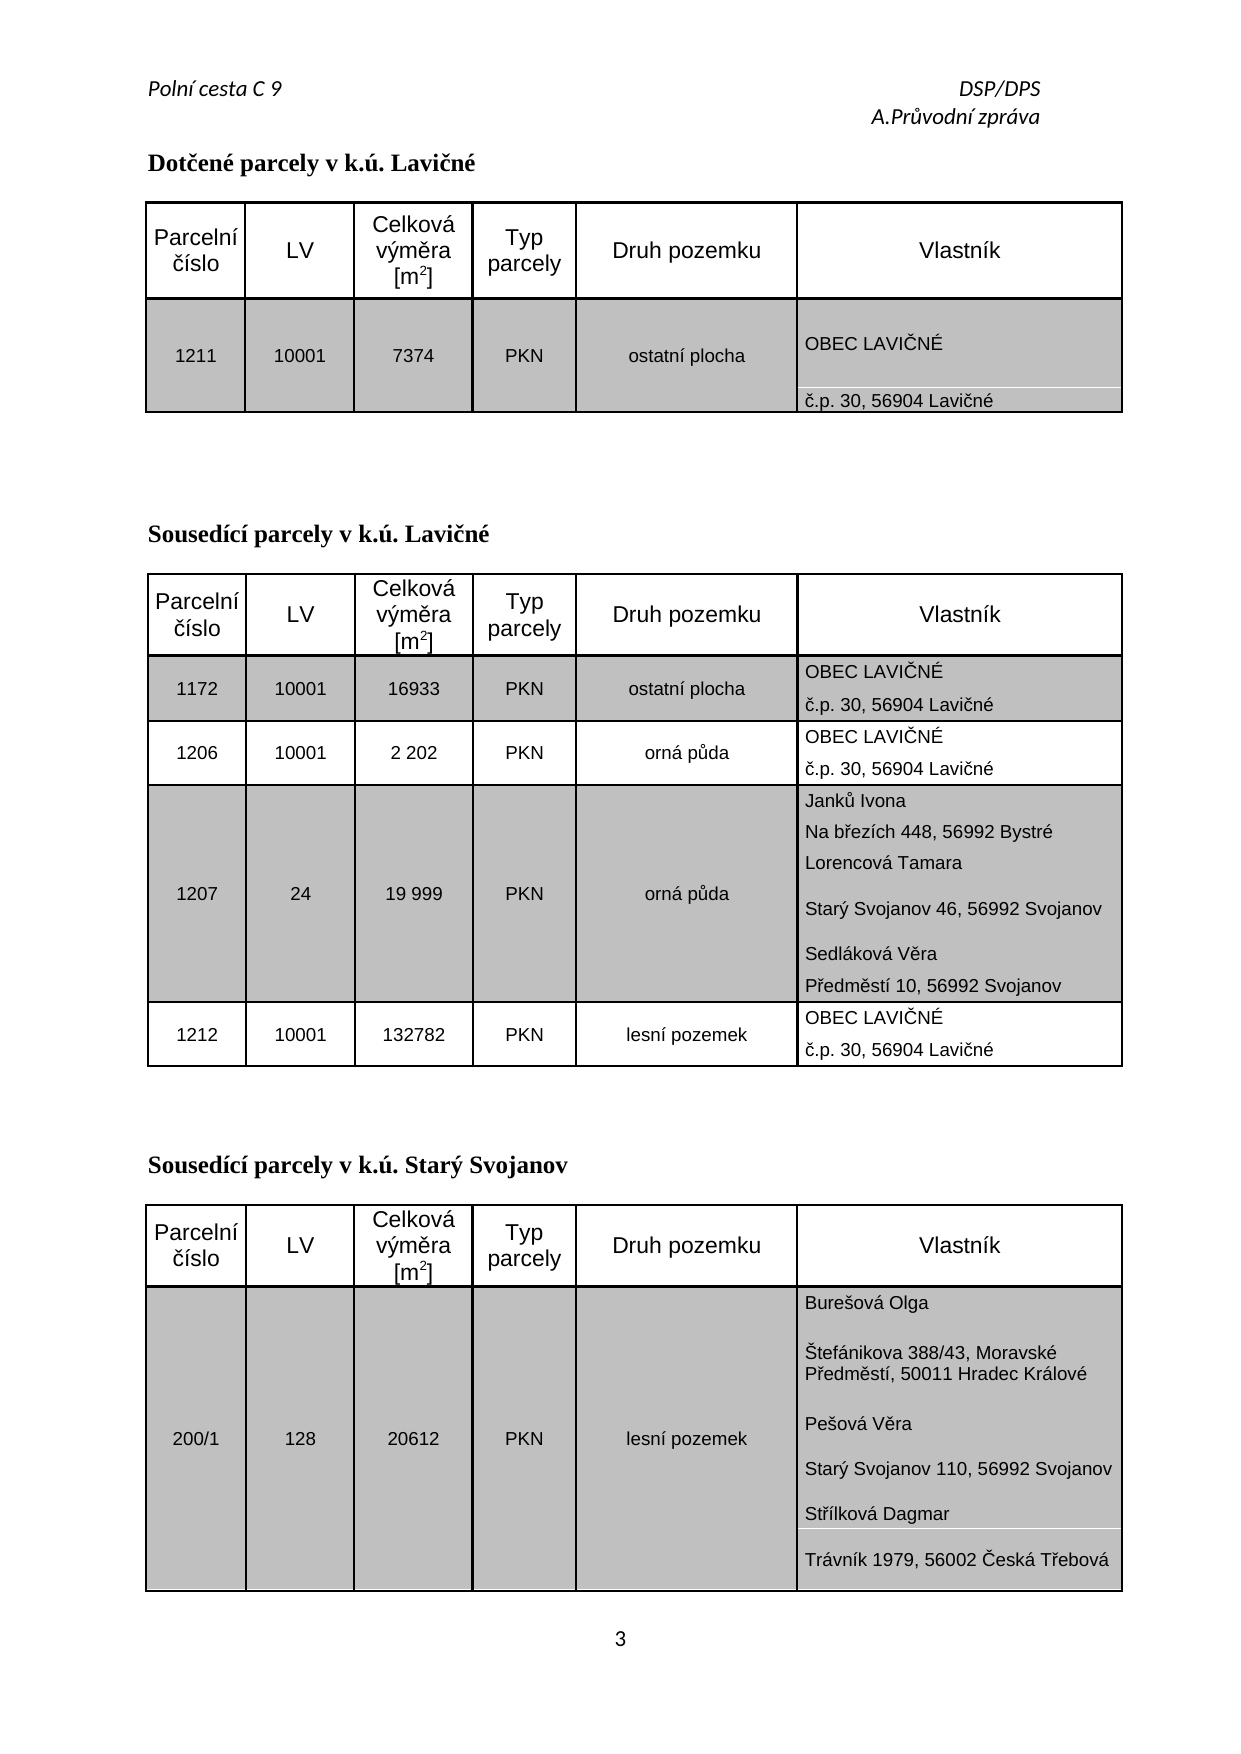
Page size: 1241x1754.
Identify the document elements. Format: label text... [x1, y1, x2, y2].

table_cell Starý Svojanov 110, 56992 Svojanov [798, 1438, 1121, 1497]
table_cell Předměstí 10, 56992 Svojanov [799, 968, 1121, 1001]
table_header Celková výměra [m2] [356, 575, 472, 654]
table_cell ostatní plocha [577, 300, 796, 411]
table_cell 1207 [149, 786, 245, 1001]
table_cell Na březích 448, 56992 Bystré [799, 815, 1121, 846]
table_cell Burešová Olga [798, 1288, 1121, 1318]
table_cell 10001 [247, 1003, 354, 1065]
table_cell 1206 [149, 722, 245, 784]
table_cell 16933 [356, 657, 472, 720]
table_cell lesní pozemek [577, 1003, 796, 1065]
table_cell ostatní plocha [577, 657, 796, 720]
table_cell 132782 [356, 1003, 472, 1065]
table_cell č.p. 30, 56904 Lavičné [799, 751, 1121, 784]
table_cell Sedláková Věra [799, 937, 1121, 968]
table_cell PKN [474, 786, 575, 1001]
table_header Celková výměra [m2] [355, 204, 471, 297]
table_cell 10001 [247, 657, 354, 720]
table_cell 1172 [149, 657, 245, 720]
table_header Typ parcely [474, 1206, 575, 1285]
table_cell orná půda [577, 722, 796, 784]
table_header Vlastník [799, 575, 1121, 654]
table_header LV [247, 1206, 353, 1285]
table_cell 1211 [147, 300, 244, 411]
table_cell 20612 [355, 1288, 471, 1589]
table_cell Starý Svojanov 46, 56992 Svojanov [799, 878, 1121, 937]
table_header Parcelní číslo [147, 204, 244, 297]
text Dotčené parcely v k.ú. Lavičné [148, 148, 1093, 176]
table_cell č.p. 30, 56904 Lavičné [799, 687, 1121, 720]
table_cell lesní pozemek [577, 1288, 796, 1589]
table_cell 10001 [247, 722, 354, 784]
table_cell Lorencová Tamara [799, 846, 1121, 878]
table_header LV [247, 575, 354, 654]
table_header Parcelní číslo [147, 1206, 245, 1285]
table_cell 19 999 [356, 786, 472, 1001]
table_header Typ parcely [474, 204, 575, 297]
table_cell č.p. 30, 56904 Lavičné [798, 388, 1121, 411]
table_header LV [246, 204, 353, 297]
table_cell Trávník 1979, 56002 Česká Třebová [798, 1529, 1121, 1589]
table_cell PKN [474, 1288, 575, 1589]
table_header Druh pozemku [577, 575, 796, 654]
table_header Druh pozemku [577, 204, 796, 297]
table_cell PKN [474, 1003, 575, 1065]
table_cell 24 [247, 786, 354, 1001]
table_cell OBEC LAVIČNÉ [799, 657, 1121, 687]
table_cell 7374 [355, 300, 471, 411]
table_cell Pešová Věra [798, 1407, 1121, 1438]
table_cell PKN [474, 300, 575, 411]
table_cell č.p. 30, 56904 Lavičné [799, 1032, 1121, 1065]
table_cell OBEC LAVIČNÉ [799, 722, 1121, 751]
table_cell 10001 [246, 300, 353, 411]
table_cell OBEC LAVIČNÉ [798, 300, 1121, 387]
table_cell Střílková Dagmar [798, 1497, 1121, 1528]
table_cell orná půda [577, 786, 796, 1001]
table_header Druh pozemku [577, 1206, 796, 1285]
table_cell 1212 [149, 1003, 245, 1065]
text Sousedící parcely v k.ú. Lavičné [148, 519, 1093, 548]
table_header Typ parcely [474, 575, 575, 654]
table_cell Janků Ivona [799, 786, 1121, 815]
text Sousedící parcely v k.ú. Starý Svojanov [148, 1150, 1093, 1178]
table_cell 128 [247, 1288, 353, 1589]
table_cell OBEC LAVIČNÉ [799, 1003, 1121, 1032]
table_header Vlastník [798, 1206, 1121, 1285]
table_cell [798, 1318, 1121, 1407]
table_cell 2 202 [356, 722, 472, 784]
table_cell PKN [474, 657, 575, 720]
table_cell PKN [474, 722, 575, 784]
table_header Celková výměra [m2] [355, 1206, 471, 1285]
table_cell 200/1 [147, 1288, 245, 1589]
table_header Vlastník [798, 204, 1121, 297]
table_header Parcelní číslo [149, 575, 245, 654]
